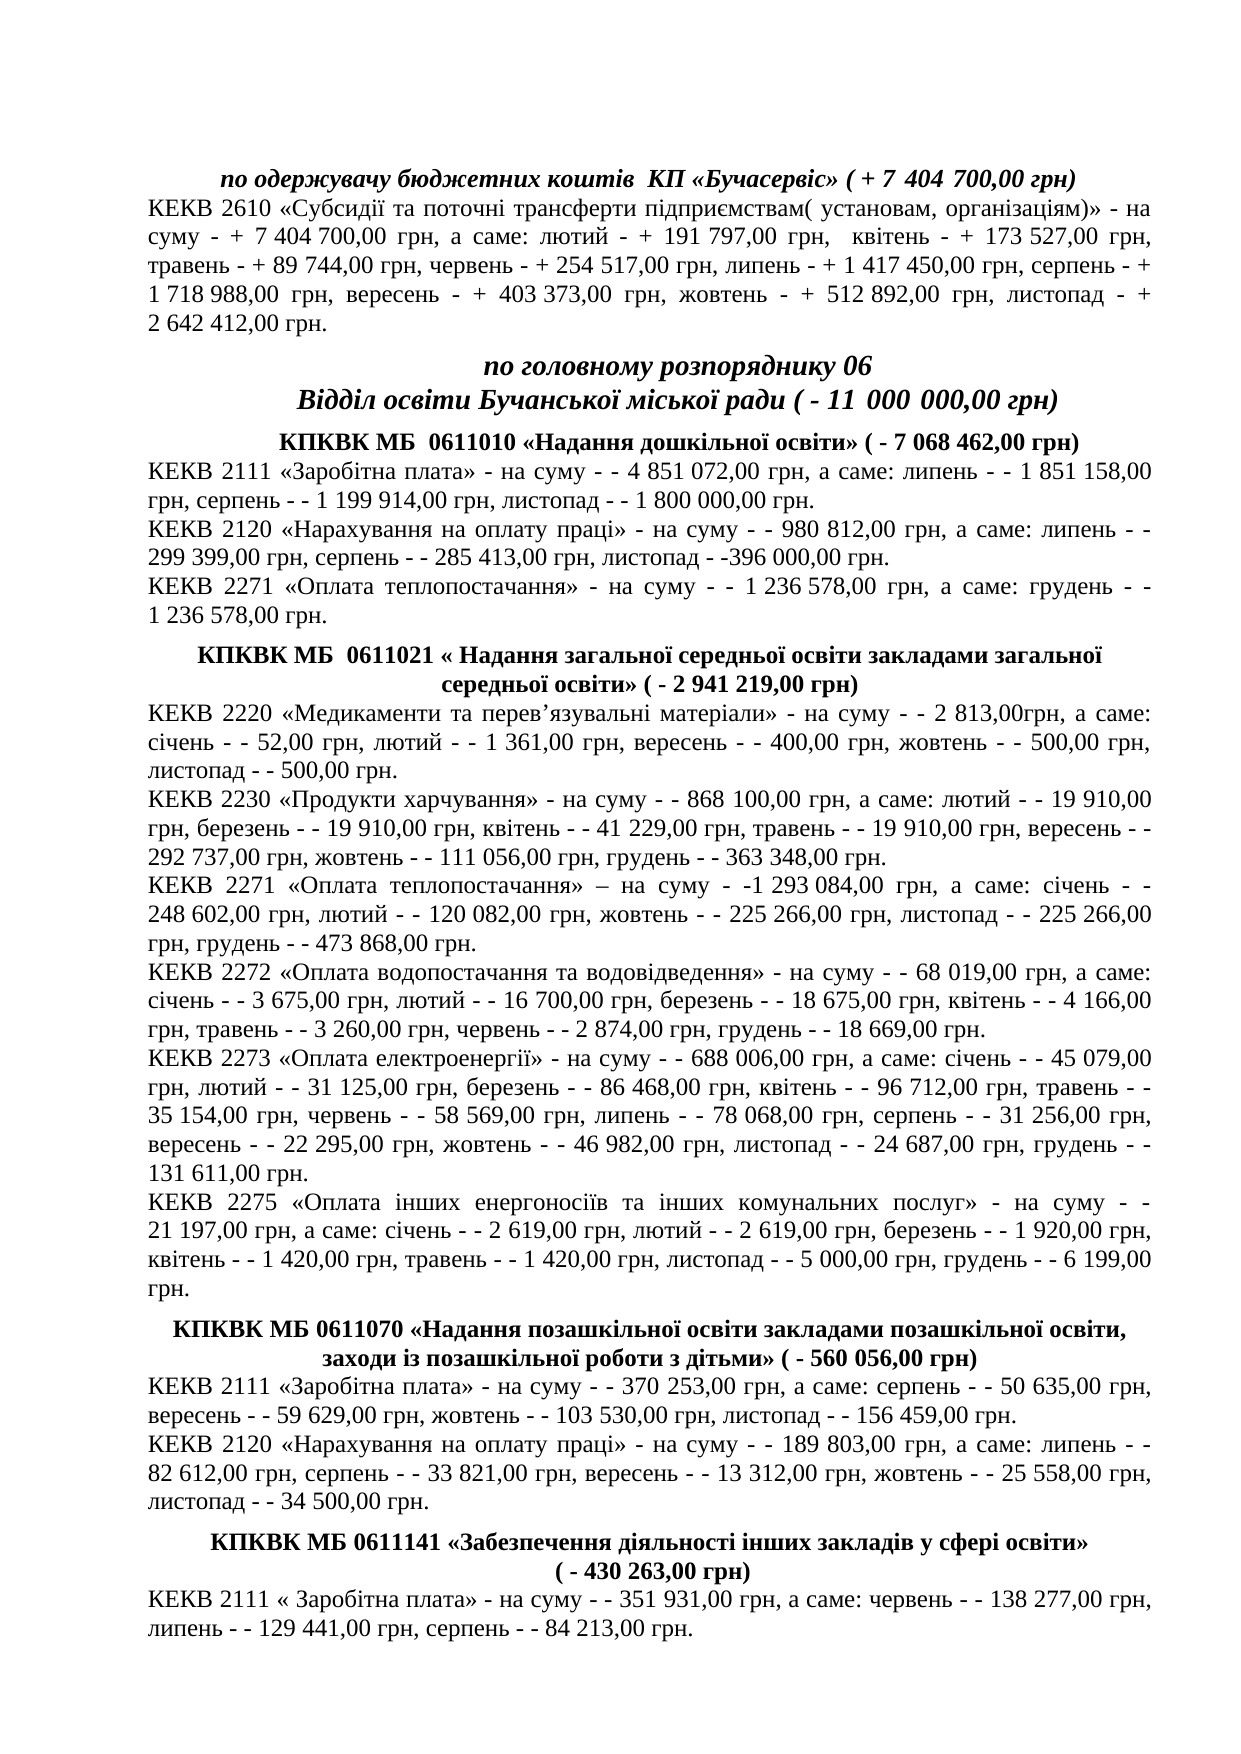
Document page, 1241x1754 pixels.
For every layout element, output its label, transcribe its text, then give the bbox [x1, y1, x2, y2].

text по головному розпоряднику 06 [148, 348, 1152, 382]
text КЕКВ 2220 «Медикаменти та перев’язувальні матеріали» - на суму - - 2 813,00грн, а саме: січень - - 52,00 грн, лютий - - 1 361,00 грн, вересень - - 400,00 грн, жовтень - - 500,00 грн, листопад - - 500,00 грн. [148, 698, 1152, 784]
text КЕКВ 2275 «Оплата інших енергоносіїв та інших комунальних послуг» - на суму - - 21 197,00 грн, а саме: січень - - 2 619,00 грн, лютий - - 2 619,00 грн, березень - - 1 920,00 грн, квітень - - 1 420,00 грн, травень - - 1 420,00 грн, листопад - - 5 000,00 грн, грудень - - 6 199,00 грн. [148, 1187, 1152, 1302]
text КЕКВ 2610 «Субсидії та поточні трансферти підприємствам( установам, організаціям)» - на суму - + 7 404 700,00 грн, а саме: лютий - + 191 797,00 грн, квітень - + 173 527,00 грн, травень - + 89 744,00 грн, червень - + 254 517,00 грн, липень - + 1 417 450,00 грн, серпень - + 1 718 988,00 грн, вересень - + 403 373,00 грн, жовтень - + 512 892,00 грн, листопад - + 2 642 412,00 грн. [148, 193, 1152, 336]
text КПКВК МБ 0611010 «Надання дошкільної освіти» ( - 7 068 462,00 грн) [148, 427, 1152, 456]
text по одержувачу бюджетних коштів КП «Бучасервіс» ( + 7 404 700,00 грн) [148, 163, 1152, 193]
text КЕКВ 2271 «Оплата теплопостачання» - на суму - - 1 236 578,00 грн, а саме: грудень - - 1 236 578,00 грн. [148, 571, 1152, 629]
text КЕКВ 2273 «Оплата електроенергії» - на суму - - 688 006,00 грн, а саме: січень - - 45 079,00 грн, лютий - - 31 125,00 грн, березень - - 86 468,00 грн, квітень - - 96 712,00 грн, травень - - 35 154,00 грн, червень - - 58 569,00 грн, липень - - 78 068,00 грн, серпень - - 31 256,00 грн, вересень - - 22 295,00 грн, жовтень - - 46 982,00 грн, листопад - - 24 687,00 грн, грудень - - 131 611,00 грн. [148, 1043, 1152, 1187]
text КЕКВ 2272 «Оплата водопостачання та водовідведення» - на суму - - 68 019,00 грн, а саме: січень - - 3 675,00 грн, лютий - - 16 700,00 грн, березень - - 18 675,00 грн, квітень - - 4 166,00 грн, травень - - 3 260,00 грн, червень - - 2 874,00 грн, грудень - - 18 669,00 грн. [148, 957, 1152, 1043]
text Відділ освіти Бучанської міської ради ( - 11 000 000,00 грн) [148, 382, 1152, 415]
text КЕКВ 2230 «Продукти харчування» - на суму - - 868 100,00 грн, а саме: лютий - - 19 910,00 грн, березень - - 19 910,00 грн, квітень - - 41 229,00 грн, травень - - 19 910,00 грн, вересень - - 292 737,00 грн, жовтень - - 111 056,00 грн, грудень - - 363 348,00 грн. [148, 784, 1152, 871]
text КЕКВ 2111 «Заробітна плата» - на суму - - 4 851 072,00 грн, а саме: липень - - 1 851 158,00 грн, серпень - - 1 199 914,00 грн, листопад - - 1 800 000,00 грн. [148, 456, 1152, 514]
text КЕКВ 2111 « Заробітна плата» - на суму - - 351 931,00 грн, а саме: червень - - 138 277,00 грн, липень - - 129 441,00 грн, серпень - - 84 213,00 грн. [148, 1584, 1152, 1642]
text КЕКВ 2120 «Нарахування на оплату праці» - на суму - - 980 812,00 грн, а саме: липень - - 299 399,00 грн, серпень - - 285 413,00 грн, листопад - -396 000,00 грн. [148, 514, 1152, 571]
text ( - 430 263,00 грн) [148, 1556, 1152, 1584]
text КПКВК МБ 0611141 «Забезпечення діяльності інших закладів у сфері освіти» [148, 1527, 1152, 1556]
text КПКВК МБ 0611070 «Надання позашкільної освіти закладами позашкільної освіти, заходи із позашкільної роботи з дітьми» ( - 560 056,00 грн) [148, 1314, 1152, 1371]
text КЕКВ 2111 «Заробітна плата» - на суму - - 370 253,00 грн, а саме: серпень - - 50 635,00 грн, вересень - - 59 629,00 грн, жовтень - - 103 530,00 грн, листопад - - 156 459,00 грн. [148, 1371, 1152, 1429]
text КЕКВ 2271 «Оплата теплопостачання» – на суму - -1 293 084,00 грн, а саме: січень - - 248 602,00 грн, лютий - - 120 082,00 грн, жовтень - - 225 266,00 грн, листопад - - 225 266,00 грн, грудень - - 473 868,00 грн. [148, 871, 1152, 957]
text КПКВК МБ 0611021 « Надання загальної середньої освіти закладами загальної середньої освіти» ( - 2 941 219,00 грн) [148, 641, 1152, 698]
text КЕКВ 2120 «Нарахування на оплату праці» - на суму - - 189 803,00 грн, а саме: липень - -82 612,00 грн, серпень - - 33 821,00 грн, вересень - - 13 312,00 грн, жовтень - - 25 558,00 грн, листопад - - 34 500,00 грн. [148, 1429, 1152, 1515]
